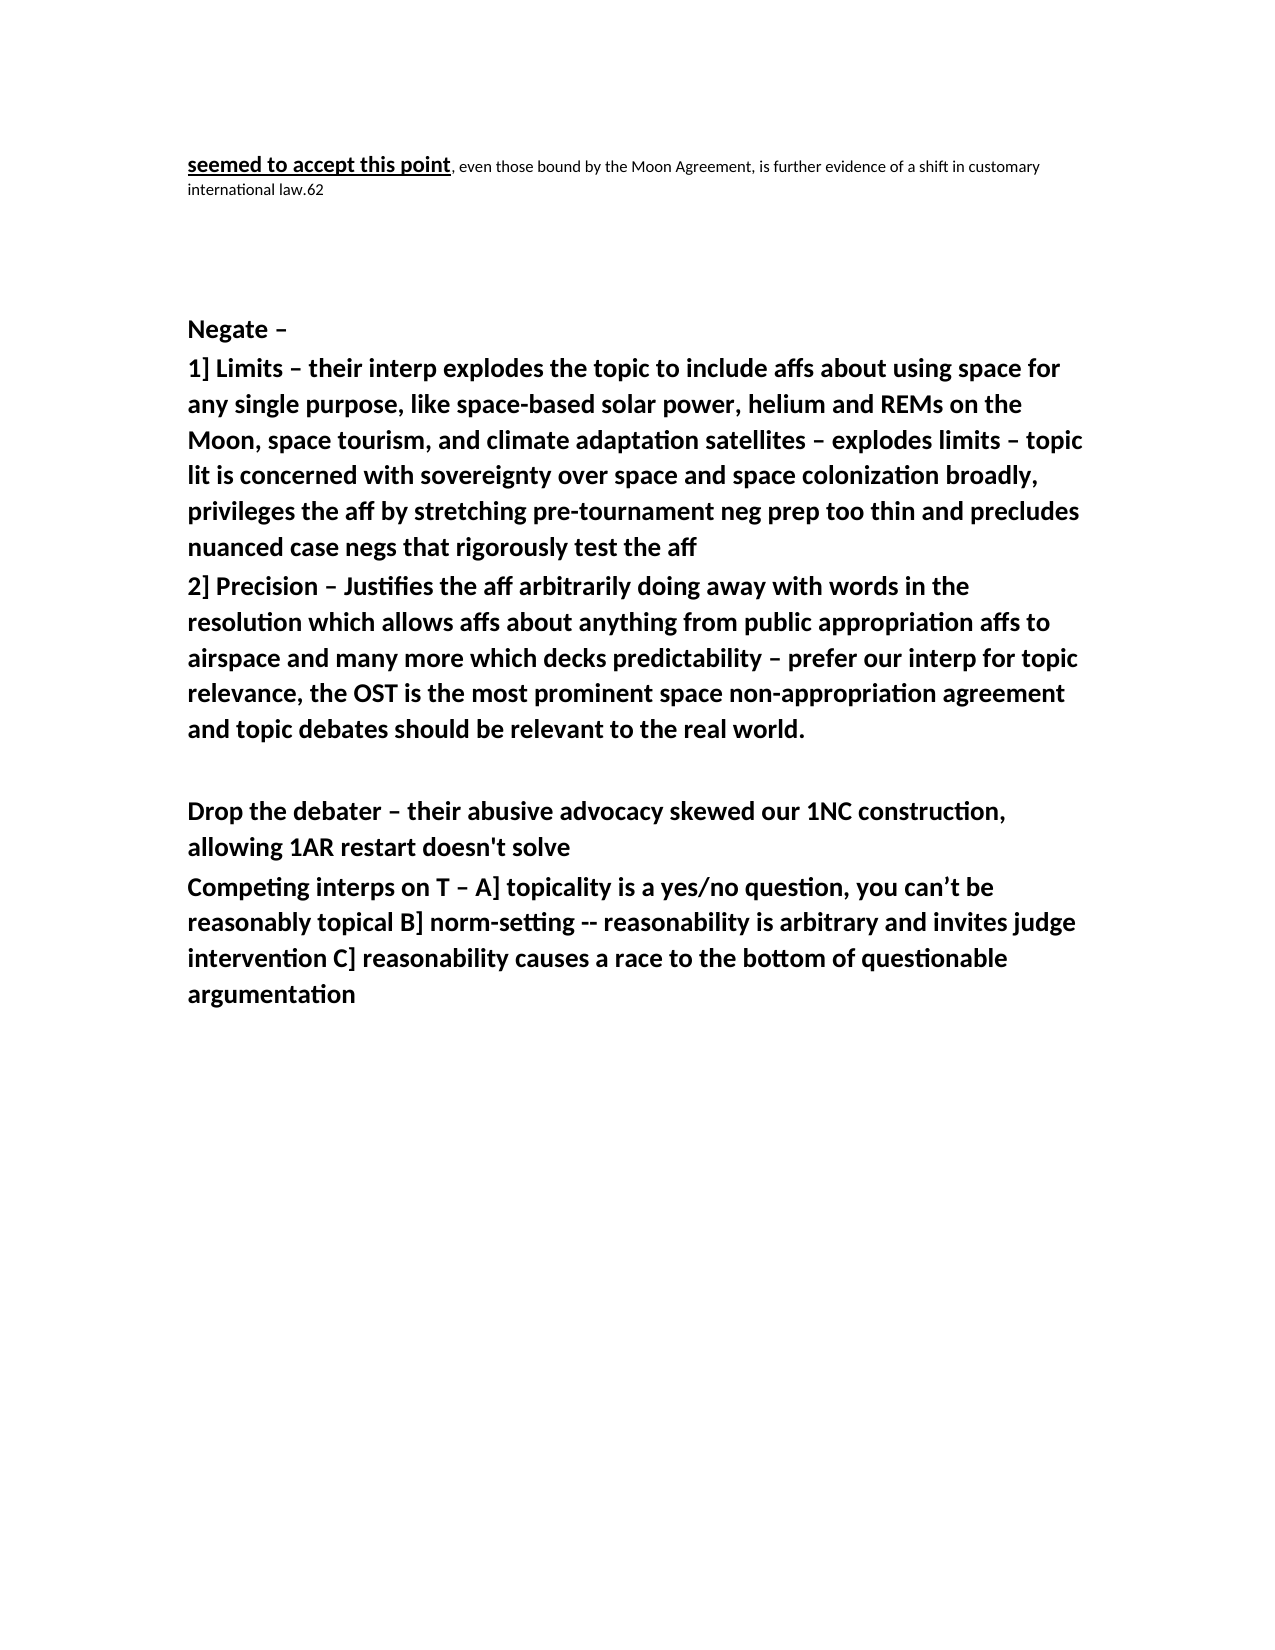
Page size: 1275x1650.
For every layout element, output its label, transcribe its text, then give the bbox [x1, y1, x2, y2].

text Competing interps on T – A] topicality is a yes/no question, you can’t be reasonably topical B] norm-setting -- reasonability is arbitrary and invites judge intervention C] reasonability causes a race to the bottom of questionable argumentation [187, 870, 1087, 1010]
text Drop the debater – their abusive advocacy skewed our 1NC construction, allowing 1AR restart doesn't solve [187, 794, 1087, 863]
subtitle Negate – [187, 312, 1087, 345]
subtitle 2] Precision – Justifies the aff arbitrarily doing away with words in the resolution which allows affs about anything from public appropriation affs to airspace and many more which decks predictability – prefer our interp for topic relevance, the OST is the most prominent space non-appropriation agreement and topic debates should be relevant to the real world. [187, 569, 1087, 745]
subtitle 1] Limits – their interp explodes the topic to include affs about using space for any single purpose, like space-based solar power, helium and REMs on the Moon, space tourism, and climate adaptation satellites – explodes limits – topic lit is concerned with sovereignty over space and space colonization broadly, privileges the aff by stretching pre-tournament neg prep too thin and precludes nuanced case negs that rigorously test the aff [187, 352, 1087, 563]
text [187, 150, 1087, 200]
